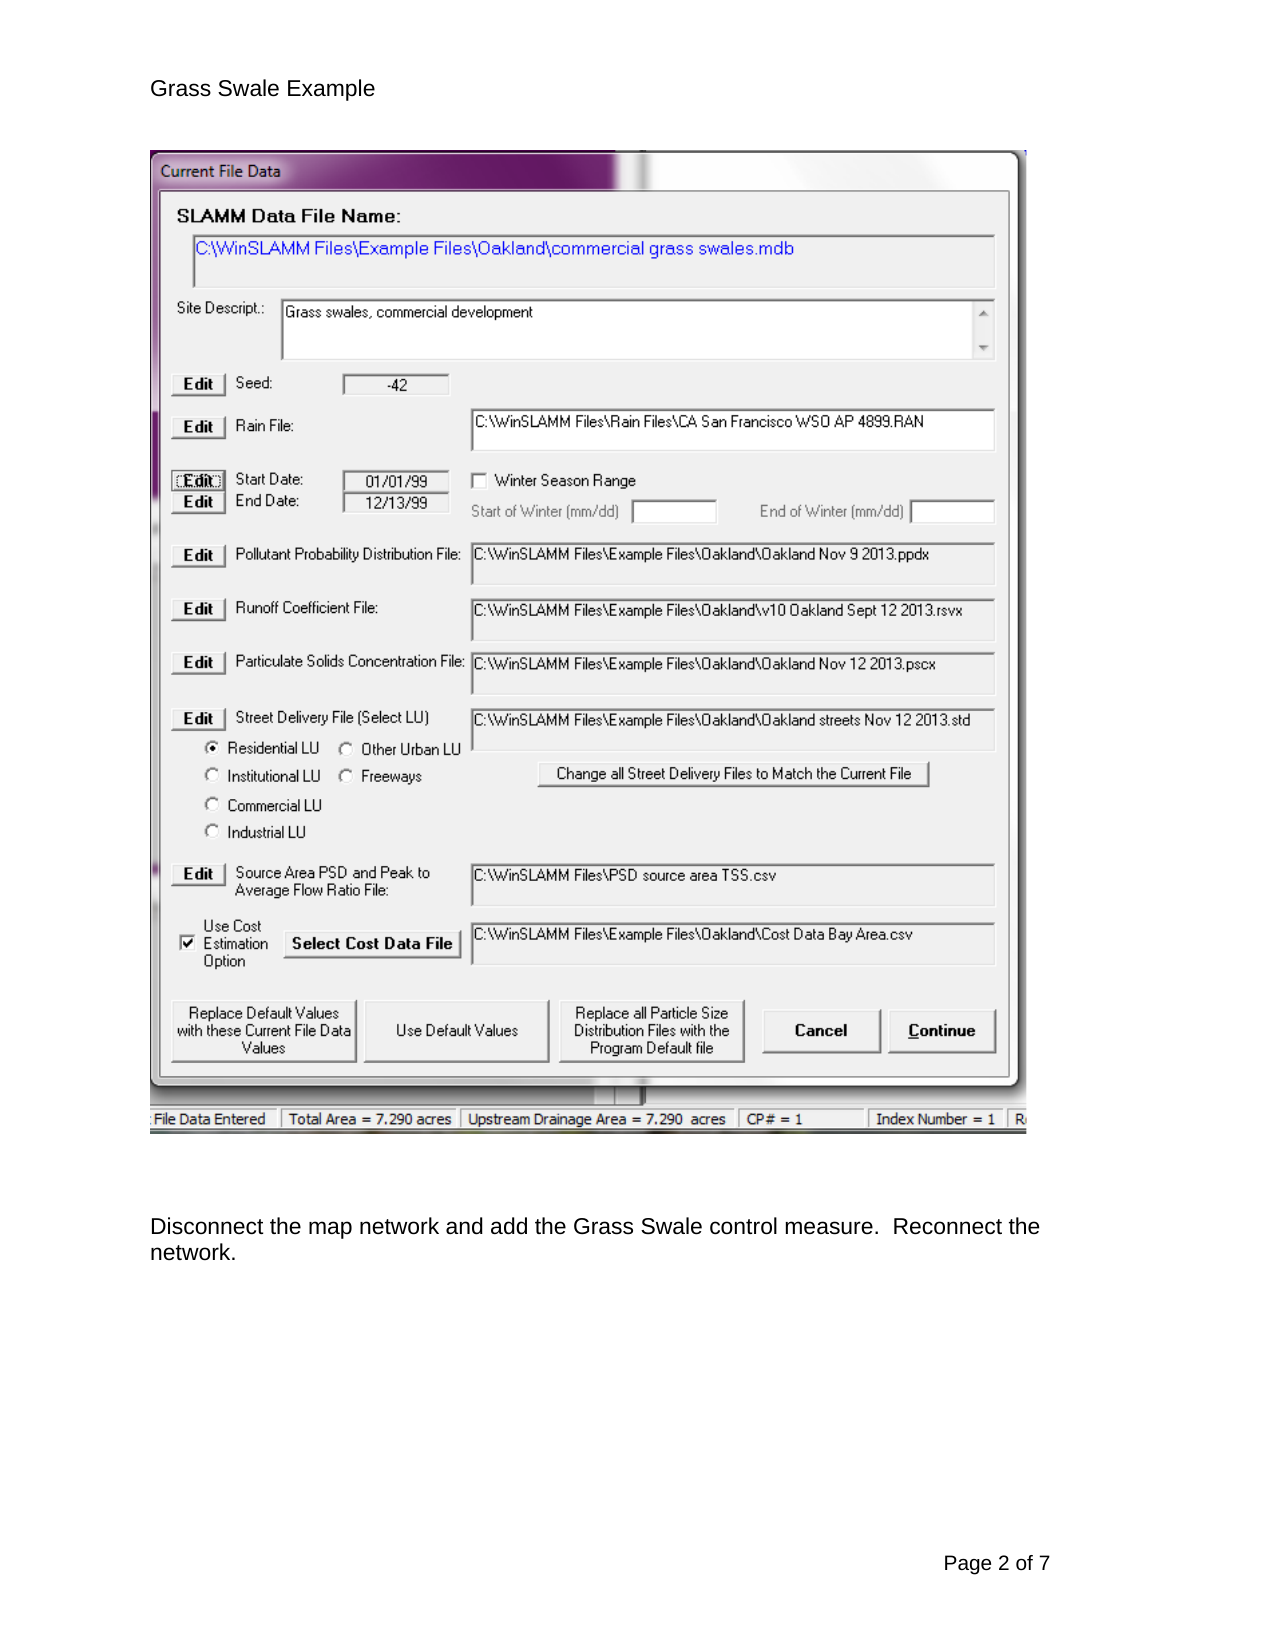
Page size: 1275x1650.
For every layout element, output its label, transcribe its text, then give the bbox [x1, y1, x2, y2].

text Disconnect the map network and add the Grass Swale control measure. Reconnect the network. [150, 1213, 1125, 1265]
picture [150, 150, 1027, 1134]
